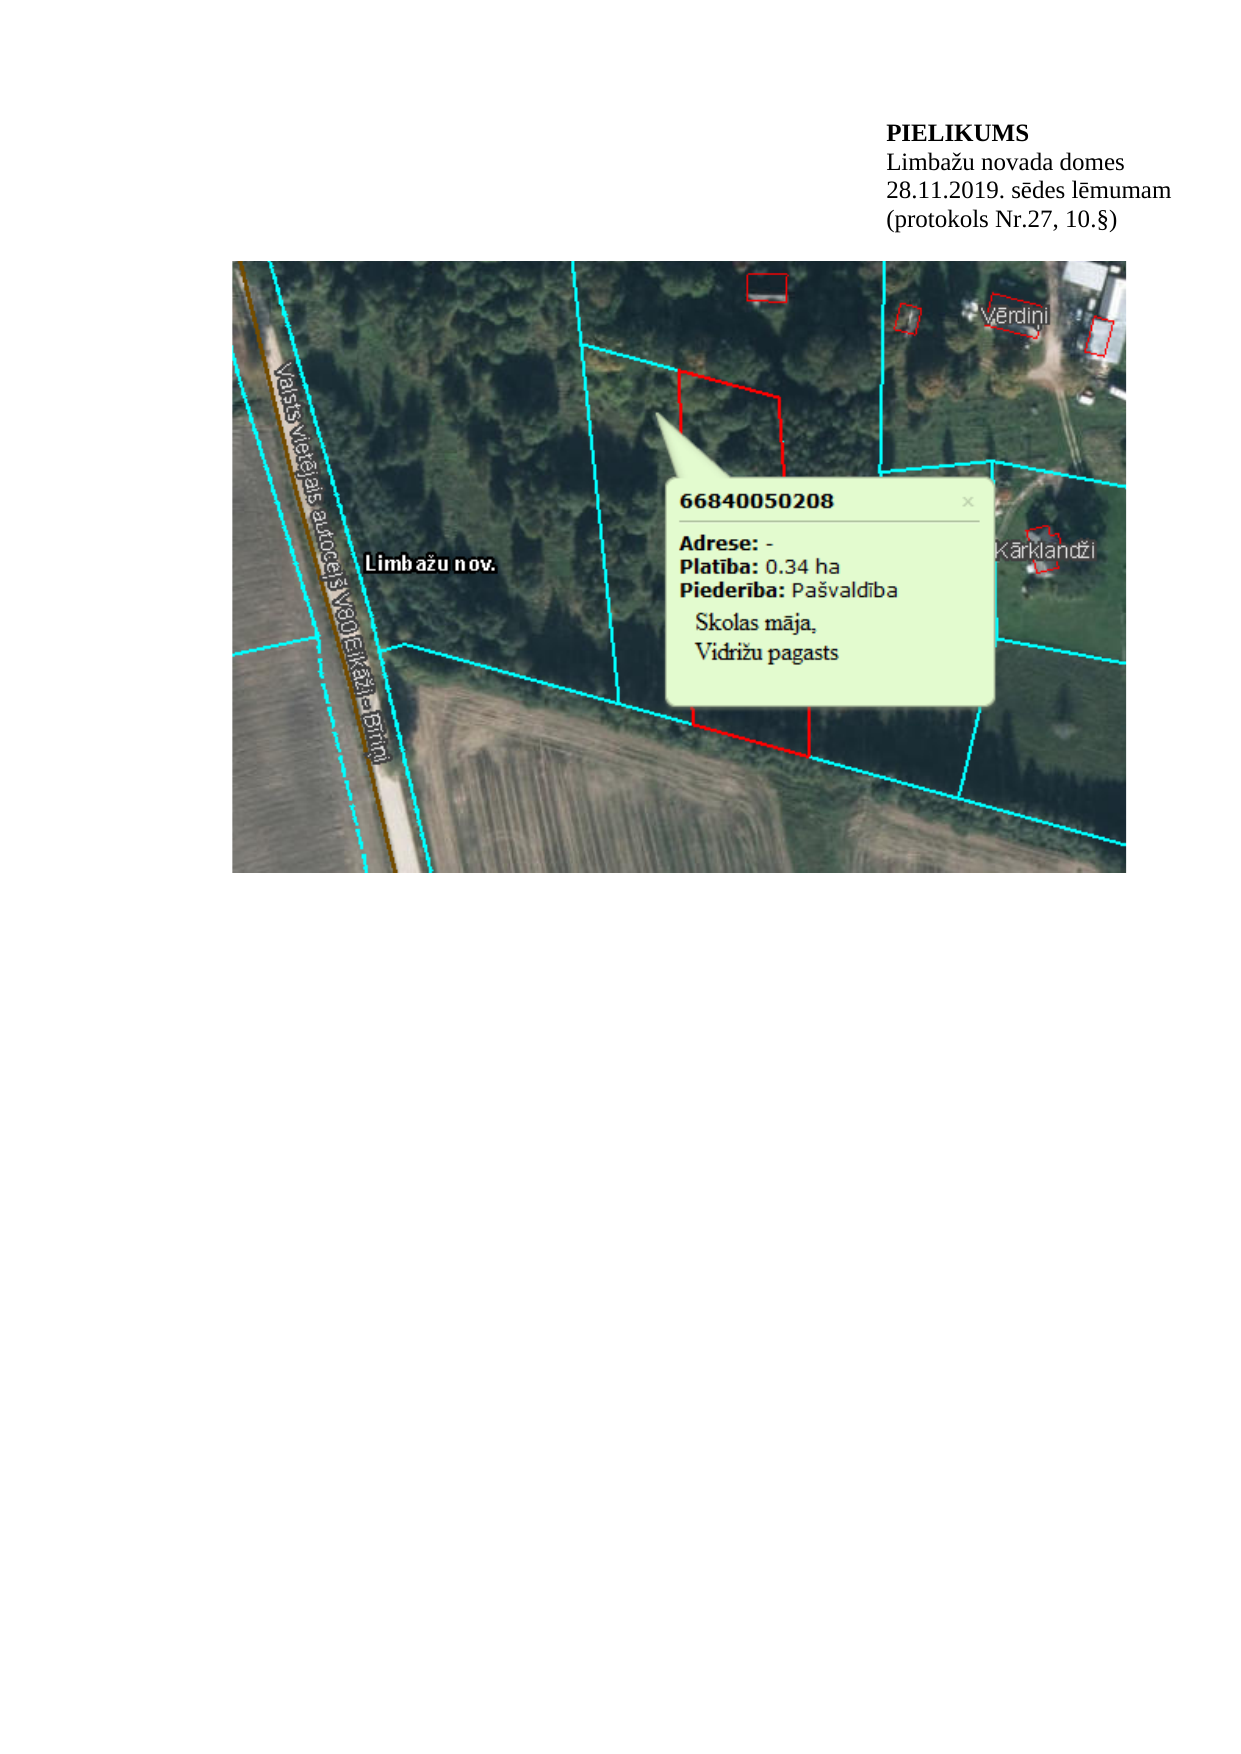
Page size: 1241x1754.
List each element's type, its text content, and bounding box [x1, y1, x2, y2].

picture [232, 261, 1127, 873]
text (protokols Nr.27, 10.§) [886, 204, 1181, 233]
text PIELIKUMS [886, 118, 1181, 147]
text Limbažu novada domes [886, 147, 1181, 176]
text 28.11.2019. sēdes lēmumam [886, 176, 1181, 204]
